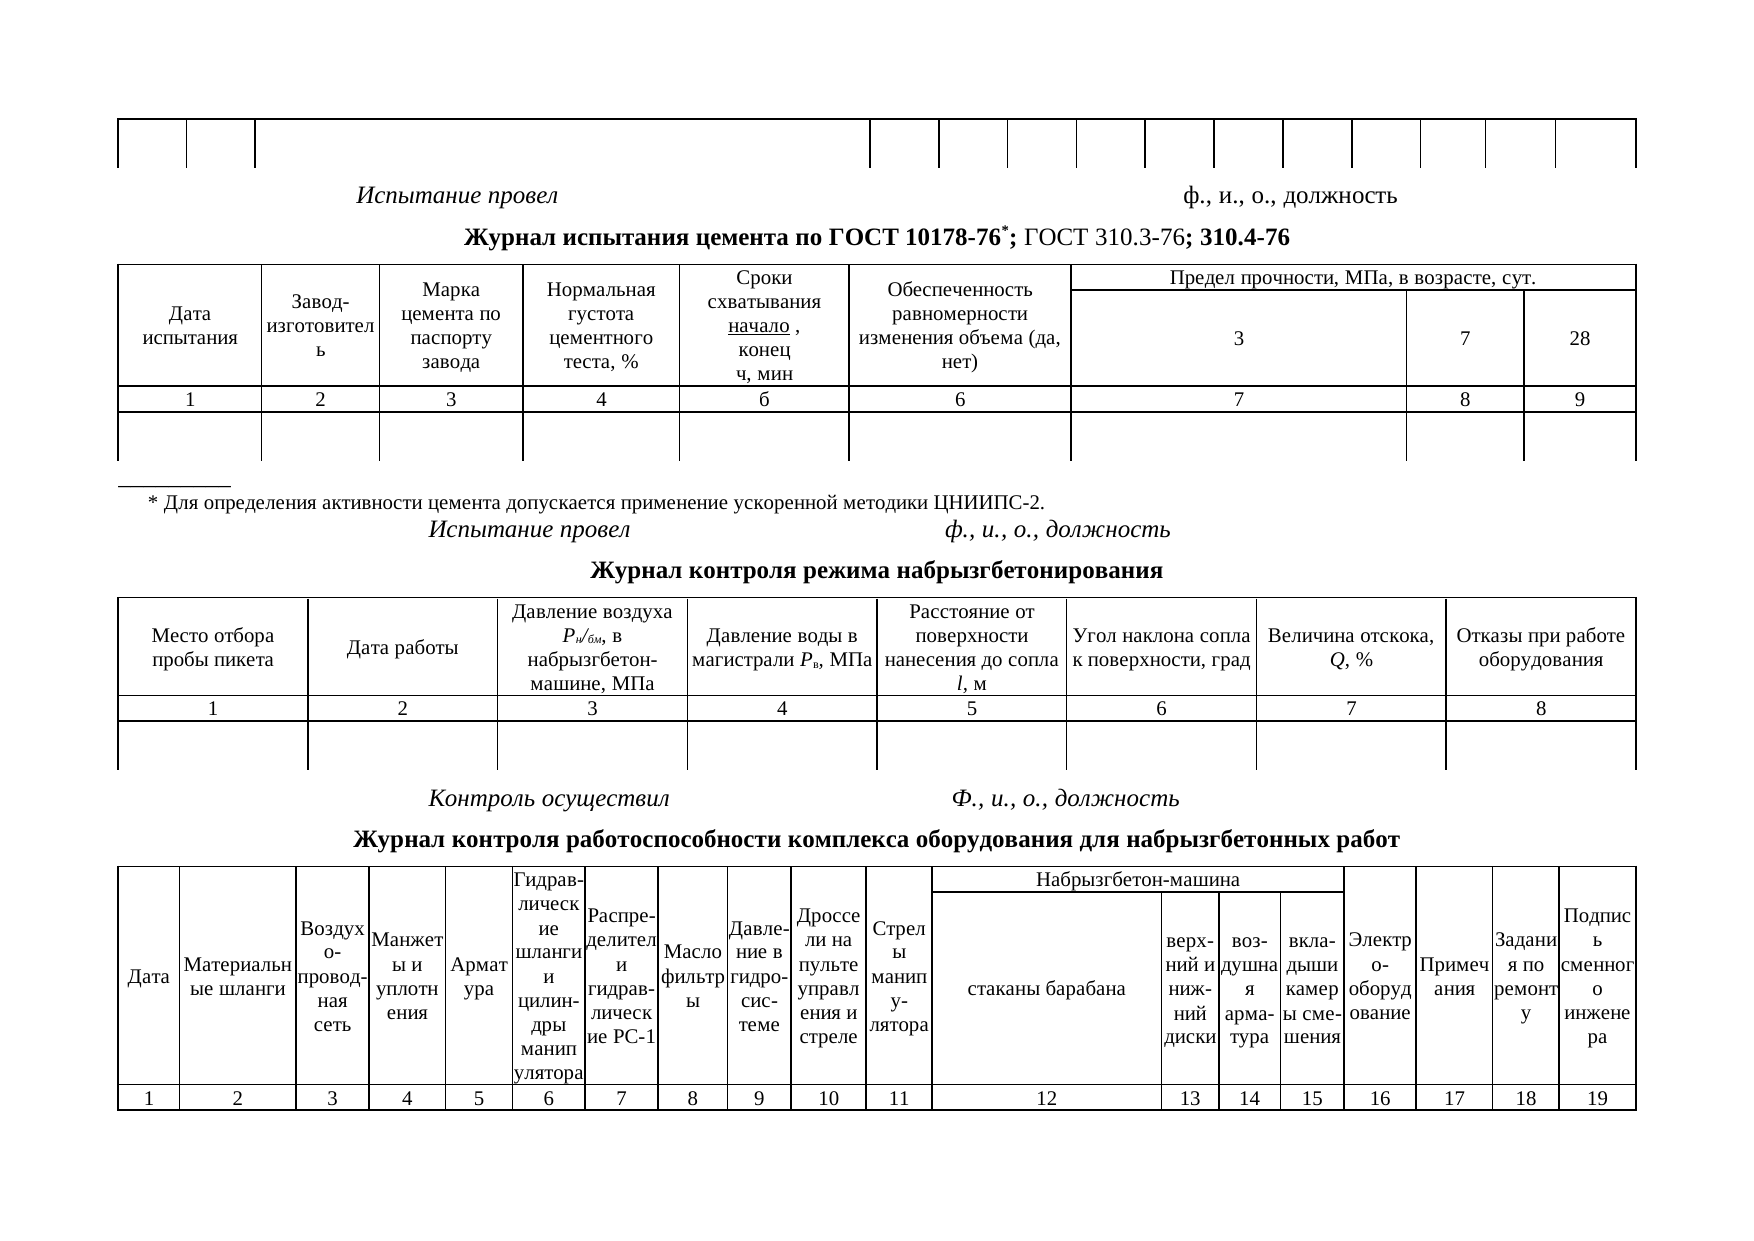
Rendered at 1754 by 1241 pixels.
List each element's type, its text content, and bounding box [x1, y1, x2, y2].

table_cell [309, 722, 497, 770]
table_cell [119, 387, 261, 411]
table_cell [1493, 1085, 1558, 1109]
text _________ [118, 461, 1636, 490]
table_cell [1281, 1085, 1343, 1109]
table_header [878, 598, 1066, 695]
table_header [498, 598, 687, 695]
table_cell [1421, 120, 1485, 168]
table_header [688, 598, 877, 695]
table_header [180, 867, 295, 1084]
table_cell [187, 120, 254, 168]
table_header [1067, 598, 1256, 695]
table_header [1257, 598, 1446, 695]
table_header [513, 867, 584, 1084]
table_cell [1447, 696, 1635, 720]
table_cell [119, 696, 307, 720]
text Журнал контроля работоспособности комплекса оборудования для набрызгбетонных работ [118, 824, 1636, 853]
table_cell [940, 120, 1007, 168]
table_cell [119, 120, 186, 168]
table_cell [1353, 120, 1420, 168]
text Испытание провел ф., и., о., должность [118, 514, 1636, 543]
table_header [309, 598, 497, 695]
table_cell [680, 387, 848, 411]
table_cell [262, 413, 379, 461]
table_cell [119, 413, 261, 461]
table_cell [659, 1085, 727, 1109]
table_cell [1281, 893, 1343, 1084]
text * Для определения активности цемента допускается применение ускоренной методики ЦНИИПС-2. [118, 490, 1636, 514]
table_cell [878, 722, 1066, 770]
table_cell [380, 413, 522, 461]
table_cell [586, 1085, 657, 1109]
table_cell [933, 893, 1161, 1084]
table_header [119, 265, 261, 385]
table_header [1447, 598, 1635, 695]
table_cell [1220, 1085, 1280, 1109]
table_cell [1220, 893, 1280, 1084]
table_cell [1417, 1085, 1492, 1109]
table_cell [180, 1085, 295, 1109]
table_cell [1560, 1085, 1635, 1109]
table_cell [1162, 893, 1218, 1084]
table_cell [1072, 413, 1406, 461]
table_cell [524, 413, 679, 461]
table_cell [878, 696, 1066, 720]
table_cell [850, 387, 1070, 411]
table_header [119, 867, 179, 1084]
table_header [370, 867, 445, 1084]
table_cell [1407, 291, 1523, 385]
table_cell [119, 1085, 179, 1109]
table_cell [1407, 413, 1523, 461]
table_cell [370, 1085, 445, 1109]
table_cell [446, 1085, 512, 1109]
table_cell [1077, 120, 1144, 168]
text Журнал контроля режима набрызгбетонирования [118, 555, 1636, 584]
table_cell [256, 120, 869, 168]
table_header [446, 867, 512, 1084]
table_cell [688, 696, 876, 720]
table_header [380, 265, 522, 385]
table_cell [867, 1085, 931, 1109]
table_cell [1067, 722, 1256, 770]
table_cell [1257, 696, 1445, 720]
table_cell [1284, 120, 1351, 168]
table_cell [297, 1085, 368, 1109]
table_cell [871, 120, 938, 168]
text Контроль осуществил Ф., и., о., должность [118, 782, 1636, 812]
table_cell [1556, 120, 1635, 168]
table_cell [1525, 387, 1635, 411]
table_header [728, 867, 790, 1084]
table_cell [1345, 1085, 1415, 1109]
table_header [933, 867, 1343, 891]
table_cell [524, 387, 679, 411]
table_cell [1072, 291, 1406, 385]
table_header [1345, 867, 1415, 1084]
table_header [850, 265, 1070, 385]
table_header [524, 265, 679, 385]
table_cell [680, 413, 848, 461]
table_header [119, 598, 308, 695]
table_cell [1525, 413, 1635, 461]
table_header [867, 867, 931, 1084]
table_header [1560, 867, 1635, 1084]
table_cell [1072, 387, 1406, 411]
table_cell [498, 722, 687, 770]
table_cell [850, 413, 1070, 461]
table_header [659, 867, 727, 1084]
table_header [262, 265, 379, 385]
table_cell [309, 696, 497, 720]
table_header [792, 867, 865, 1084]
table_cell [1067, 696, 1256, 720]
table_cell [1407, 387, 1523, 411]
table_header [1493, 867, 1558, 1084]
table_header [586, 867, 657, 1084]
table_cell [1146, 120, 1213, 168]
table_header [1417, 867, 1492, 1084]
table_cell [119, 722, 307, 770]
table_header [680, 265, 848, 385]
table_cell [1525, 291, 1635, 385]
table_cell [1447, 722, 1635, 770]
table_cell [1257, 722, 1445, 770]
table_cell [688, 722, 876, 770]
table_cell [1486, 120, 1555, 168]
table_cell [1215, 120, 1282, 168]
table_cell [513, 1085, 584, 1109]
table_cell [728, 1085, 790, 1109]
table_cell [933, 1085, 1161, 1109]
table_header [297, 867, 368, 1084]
text Журнал испытания цемента по ГОСТ 10178-76*; ГОСТ 310.3-76; 310.4-76 [118, 222, 1636, 251]
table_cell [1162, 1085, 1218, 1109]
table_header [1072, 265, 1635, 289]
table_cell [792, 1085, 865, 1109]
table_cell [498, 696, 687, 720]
text Испытание провел ф., и., о., должность [118, 180, 1636, 209]
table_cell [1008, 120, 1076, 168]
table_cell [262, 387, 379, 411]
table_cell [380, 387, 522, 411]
